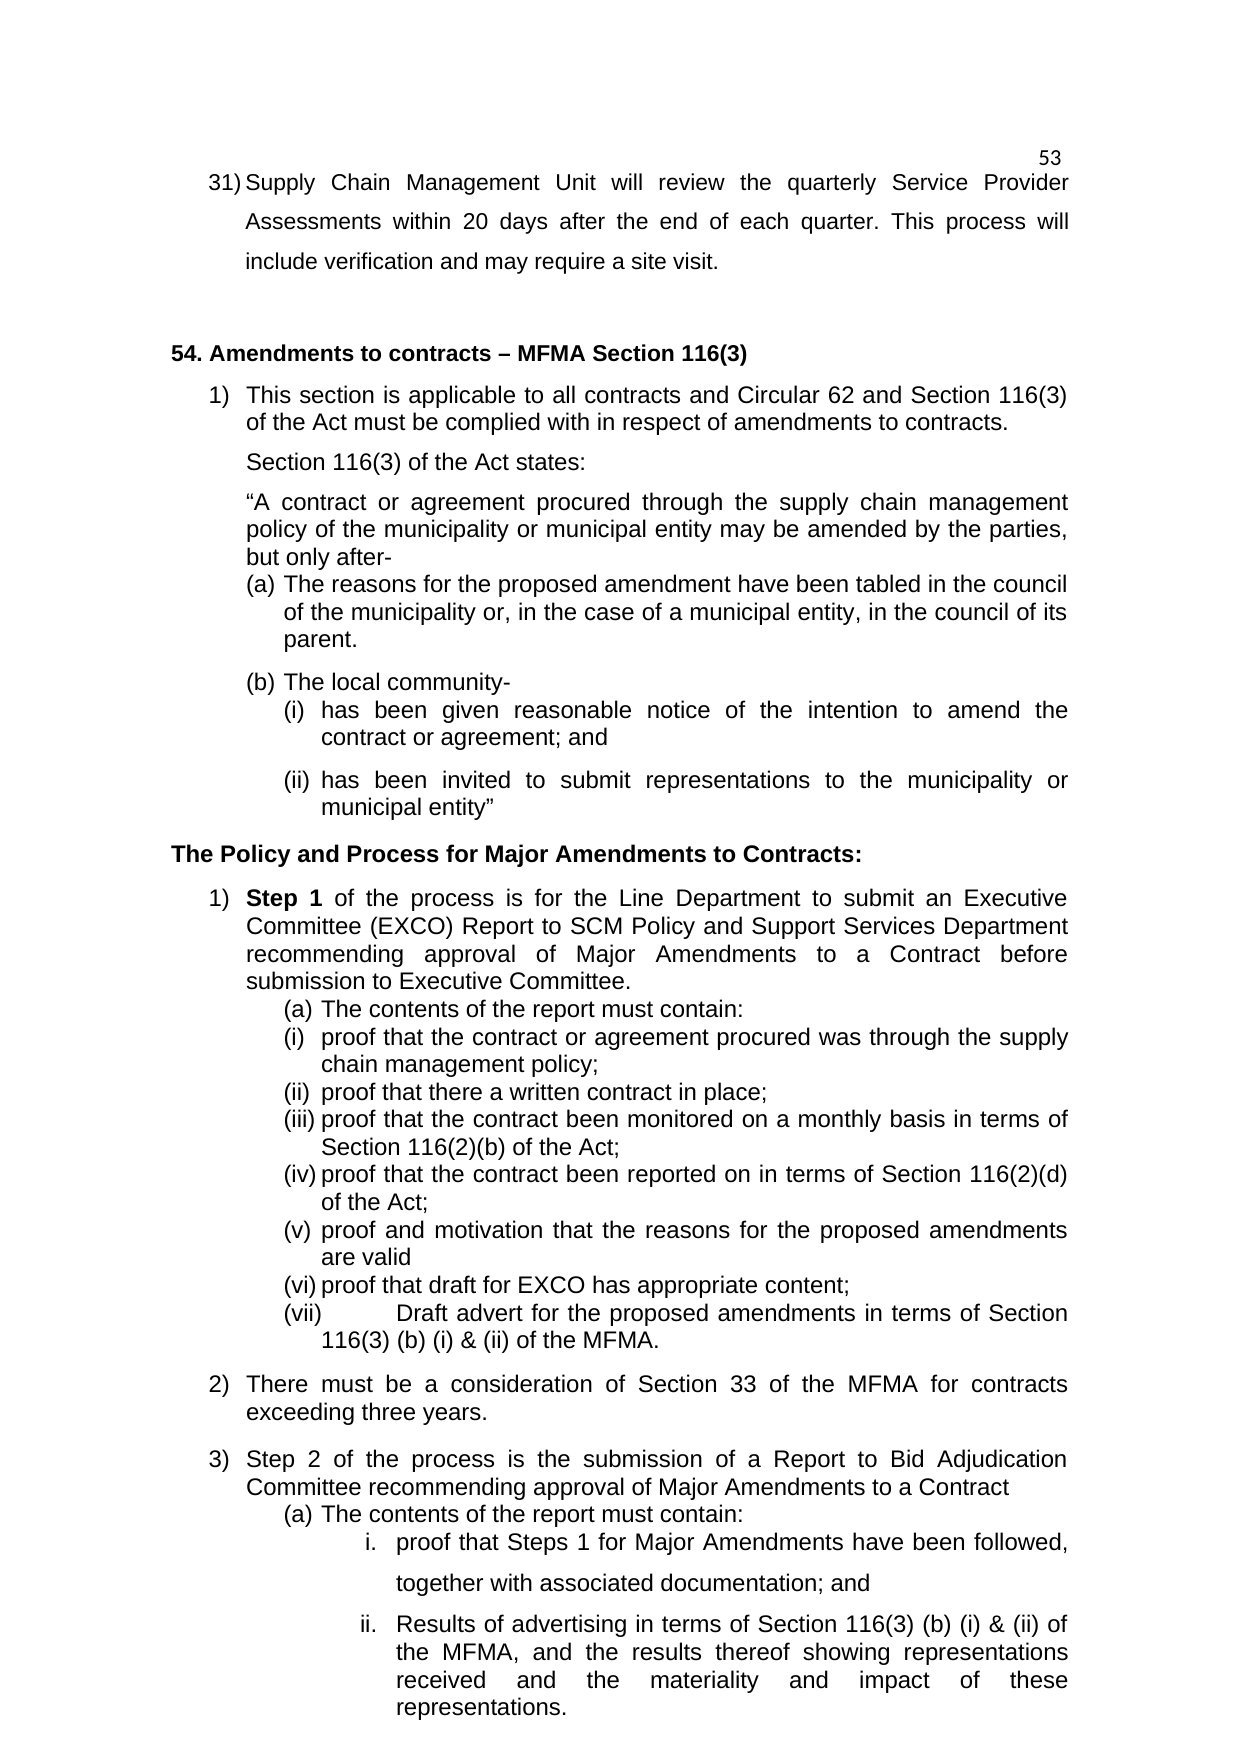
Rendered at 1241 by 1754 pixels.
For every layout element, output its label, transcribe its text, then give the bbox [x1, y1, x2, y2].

list proof and motivation that the reasons for the proposed amendments are valid [283, 1216, 1069, 1271]
list has been given reasonable notice of the intention to amend the contract or agreement; and [283, 696, 1069, 751]
text “A contract or agreement procured through the supply chain management policy of the municipality or municipal entity may be amended by the parties, but only after- [246, 487, 1069, 570]
list There must be a consideration of Section 33 of the MFMA for contracts exceeding three years. [208, 1370, 1069, 1426]
list Step 1 of the process is for the Line Department to submit an Executive Committee (EXCO) Report to SCM Policy and Support Services Department recommending approval of Major Amendments to a Contract before submission to Executive Committee. [208, 884, 1069, 995]
list proof that the contract been reported on in terms of Section 116(2)(d) of the Act; [283, 1160, 1069, 1216]
text The Policy and Process for Major Amendments to Contracts: [171, 840, 1069, 868]
list Step 2 of the process is the submission of a Report to Bid Adjudication Committee recommending approval of Major Amendments to a Contract [208, 1445, 1069, 1500]
list The contents of the report must contain: [283, 995, 1069, 1022]
list Supply Chain Management Unit will review the quarterly Service Provider Assessments within 20 days after the end of each quarter. This process will include verification and may require a site visit. [208, 169, 1069, 274]
list proof that draft for EXCO has appropriate content; [283, 1271, 1069, 1298]
list This section is applicable to all contracts and Circular 62 and Section 116(3) of the Act must be complied with in respect of amendments to contracts. [208, 381, 1069, 436]
list The reasons for the proposed amendment have been tabled in the council of the municipality or, in the case of a municipal entity, in the council of its parent. [246, 570, 1069, 653]
list proof that the contract been monitored on a monthly basis in terms of Section 116(2)(b) of the Act; [283, 1105, 1069, 1160]
list Draft advert for the proposed amendments in terms of Section 116(3) (b) (i) & (ii) of the MFMA. [283, 1298, 1069, 1354]
list Results of advertising in terms of Section 116(3) (b) (i) & (ii) of the MFMA, and the results thereof showing representations received and the materiality and impact of these representations. [377, 1610, 1069, 1721]
list proof that the contract or agreement procured was through the supply chain management policy; [283, 1022, 1069, 1078]
list The contents of the report must contain: [283, 1500, 1069, 1528]
text Section 116(3) of the Act states: [171, 448, 1069, 475]
list proof that there a written contract in place; [283, 1078, 1069, 1105]
list proof that Steps 1 for Major Amendments have been followed, together with associated documentation; and [377, 1528, 1069, 1597]
list has been invited to submit representations to the municipality or municipal entity” [283, 766, 1069, 821]
text 54. Amendments to contracts – MFMA Section 116(3) [171, 340, 1069, 366]
list The local community- [246, 668, 1069, 696]
